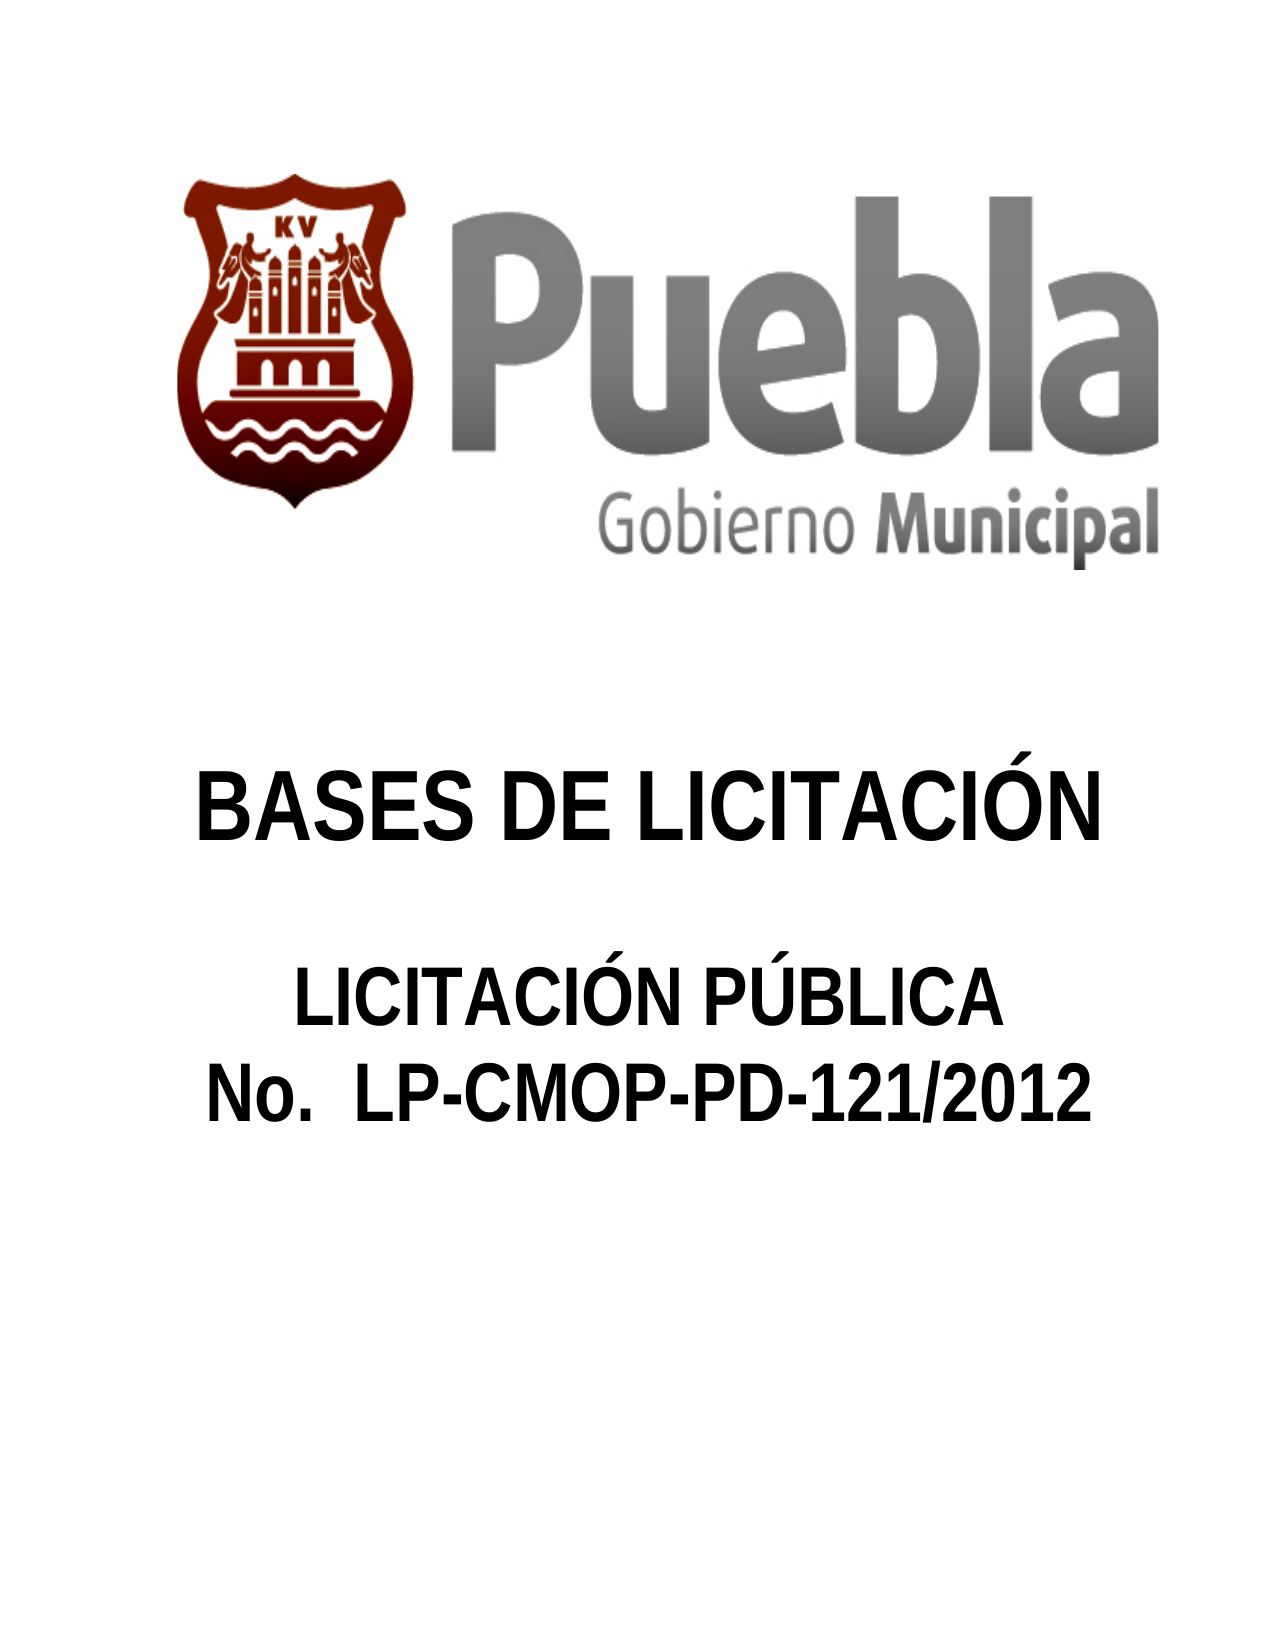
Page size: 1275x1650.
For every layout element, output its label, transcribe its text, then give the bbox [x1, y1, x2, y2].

text LICITACIÓN PÚBLICA [177, 948, 1122, 1043]
text No. LP-CMOP-PD-121/2012 [177, 1043, 1122, 1139]
picture [177, 174, 1159, 570]
subtitle BASES DE LICITACIÓN [177, 747, 1122, 862]
